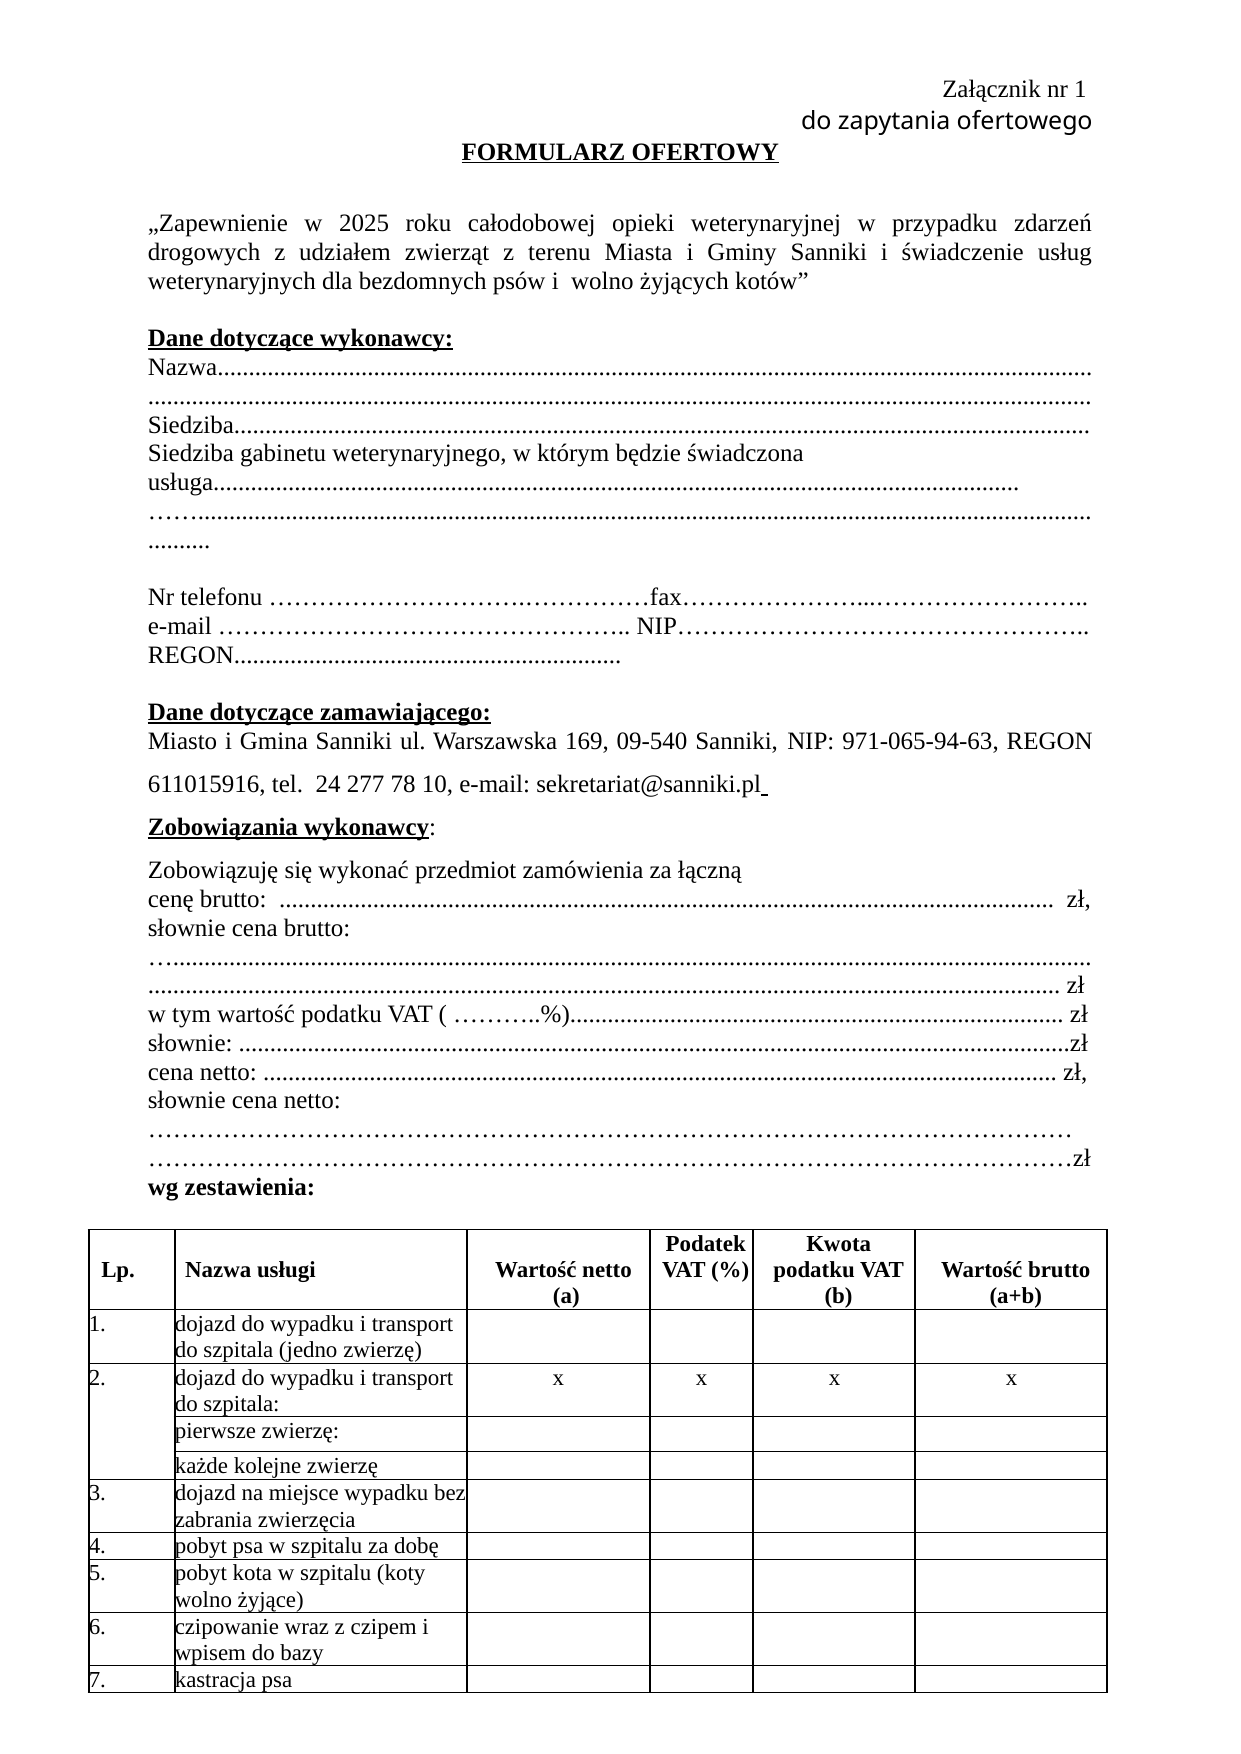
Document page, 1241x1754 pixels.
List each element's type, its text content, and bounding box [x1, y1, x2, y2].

table_cell [916, 1560, 1106, 1612]
text Miasto i Gmina Sanniki ul. Warszawska 169, 09-540 Sanniki, NIP: 971-065-94-63, REGON 611015916, tel. 24 277 78 10, e-mail: sekretariat@sanniki.pl [148, 726, 1093, 798]
table_cell [468, 1533, 649, 1559]
table_cell x [754, 1364, 914, 1416]
text Zobowiązania wykonawcy: [148, 812, 1093, 841]
text Dane dotyczące wykonawcy: [148, 323, 1093, 352]
table_cell [651, 1666, 752, 1692]
table_cell [916, 1452, 1106, 1479]
table_cell pierwsze zwierzę: [176, 1417, 466, 1451]
table_cell x [916, 1364, 1106, 1416]
table_cell dojazd na miejsce wypadku bez zabrania zwierzęcia [176, 1480, 466, 1532]
table_cell [916, 1310, 1106, 1362]
text słownie cena netto: ……………………………………………………………………………………………………………………………………………………………………………………………………zł [148, 1085, 1093, 1172]
table_cell [754, 1666, 914, 1692]
text Siedziba......................................................................................................................................... [148, 410, 1093, 438]
table_cell [651, 1560, 752, 1612]
table_cell czipowanie wraz z czipem i wpisem do bazy [176, 1613, 466, 1665]
table_cell [468, 1560, 649, 1612]
table_cell każde kolejne zwierzę [176, 1452, 466, 1479]
text cenę brutto: ............................................................................................................................ zł, [148, 884, 1093, 913]
table_cell 7. [90, 1666, 174, 1692]
table_cell [651, 1613, 752, 1665]
table_cell [468, 1666, 649, 1692]
text Załącznik nr 1 do zapytania ofertowego [148, 74, 1093, 137]
table_cell x [468, 1364, 649, 1416]
table_cell [754, 1417, 914, 1451]
table_cell [754, 1480, 914, 1532]
table_cell [651, 1480, 752, 1532]
text słownie cena brutto: …..................................................................................................................................................................................................................................................................................................... zł [148, 913, 1093, 999]
table_header Nazwa usługi [176, 1230, 466, 1309]
table_cell [468, 1613, 649, 1665]
text w tym wartość podatku VAT ( ………..%)............................................................................... zł [148, 999, 1093, 1028]
table_header Wartość netto (a) [468, 1230, 649, 1309]
table_cell [754, 1560, 914, 1612]
table_cell kastracja psa [176, 1666, 466, 1692]
table_cell [916, 1417, 1106, 1451]
table_cell [916, 1533, 1106, 1559]
table_cell pobyt psa w szpitalu za dobę [176, 1533, 466, 1559]
text Nr telefonu ………………………….……………fax…………………...…………………….. [148, 582, 1093, 611]
table_cell [468, 1417, 649, 1451]
table_cell [651, 1417, 752, 1451]
table_cell 4. [90, 1533, 174, 1559]
table_cell [754, 1613, 914, 1665]
table_cell [651, 1452, 752, 1479]
table_header Kwota podatku VAT (b) [754, 1230, 914, 1309]
text cena netto: ............................................................................................................................... zł, [148, 1057, 1093, 1085]
table_cell [754, 1533, 914, 1559]
text „Zapewnienie w 2025 roku całodobowej opieki weterynaryjnej w przypadku zdarzeń drogowych z udziałem zwierząt z terenu Miasta i Gminy Sanniki i świadczenie usług weterynaryjnych dla bezdomnych psów i wolno żyjących kotów” [148, 208, 1093, 295]
table_cell [754, 1452, 914, 1479]
table_cell [916, 1613, 1106, 1665]
table_cell 2. [90, 1364, 174, 1479]
table_cell [468, 1310, 649, 1362]
table_cell 3. [90, 1480, 174, 1532]
table_cell x [651, 1364, 752, 1416]
table_cell dojazd do wypadku i transport do szpitala: [176, 1364, 466, 1416]
table_header Podatek VAT (%) [651, 1230, 752, 1309]
text słownie: .....................................................................................................................................zł [148, 1028, 1093, 1057]
table_cell 1. [90, 1310, 174, 1362]
table_cell [916, 1480, 1106, 1532]
table_cell pobyt kota w szpitalu (koty wolno żyjące) [176, 1560, 466, 1612]
table_cell [468, 1452, 649, 1479]
table_cell [468, 1480, 649, 1532]
text wg zestawienia: [148, 1172, 1093, 1200]
table_cell [651, 1310, 752, 1362]
table_cell [651, 1533, 752, 1559]
text e-mail ………………………………………….. NIP………………………………………….. REGON.............................................................. [148, 611, 1093, 668]
text Zobowiązuję się wykonać przedmiot zamówienia za łączną [148, 855, 1093, 884]
table_header Lp. [90, 1230, 174, 1309]
table_header Wartość brutto (a+b) [916, 1230, 1106, 1309]
table_cell dojazd do wypadku i transport do szpitala (jedno zwierzę) [176, 1310, 466, 1362]
table_cell [916, 1666, 1106, 1692]
text FORMULARZ OFERTOWY [148, 137, 1093, 165]
table_cell [754, 1310, 914, 1362]
table_cell 5. [90, 1560, 174, 1612]
text Siedziba gabinetu weterynaryjnego, w którym będzie świadczona usługa.................................................................................................................................……......................................................................................................................................................... [148, 438, 1093, 553]
text Dane dotyczące zamawiającego: [148, 697, 1093, 726]
table_cell 6. [90, 1613, 174, 1665]
text Nazwa................................................................................................................................................................................................................................................................................................... [148, 352, 1093, 410]
